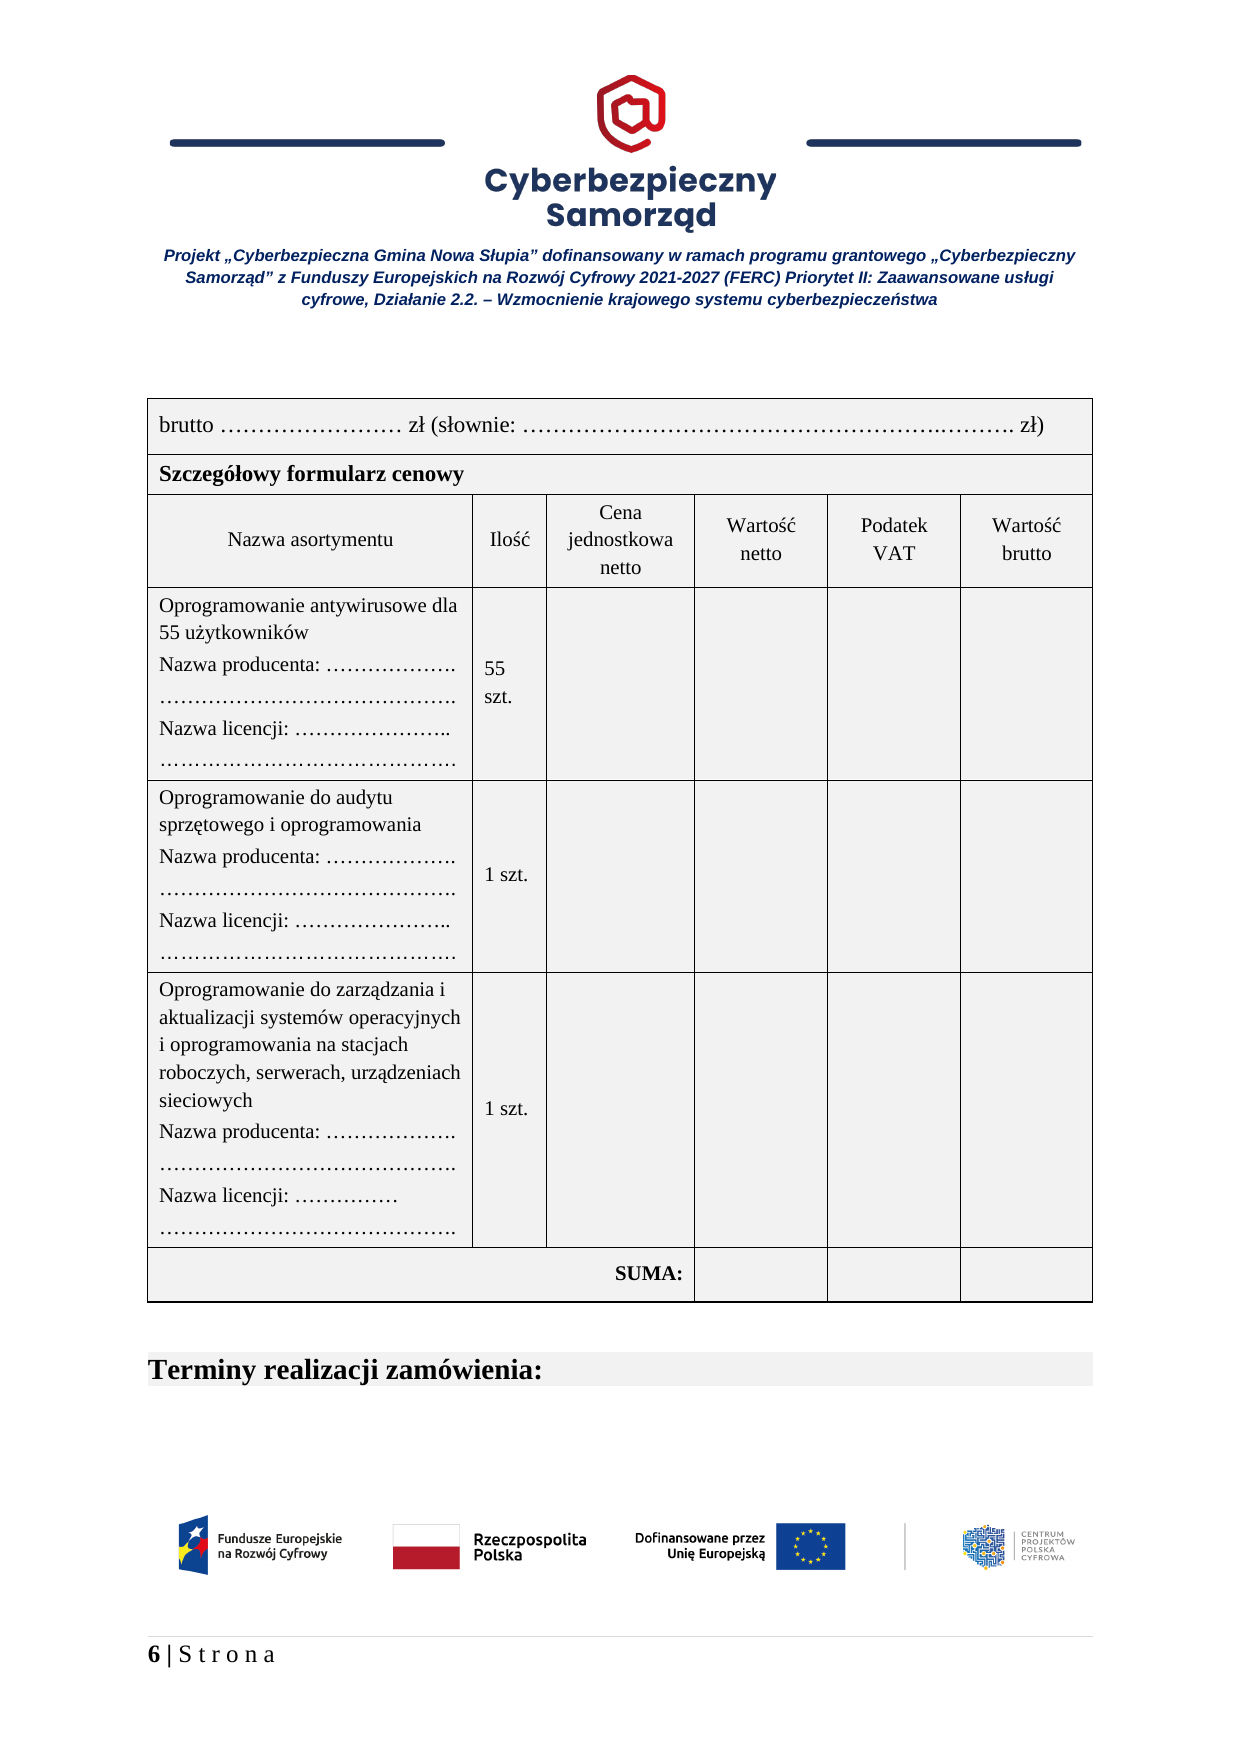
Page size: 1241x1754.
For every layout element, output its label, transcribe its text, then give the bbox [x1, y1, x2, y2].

table_cell Podatek VAT [828, 495, 960, 587]
table_cell Oprogramowanie do audytu sprzętowego i oprogramowania Nazwa producenta: ………………. ……………………………………. Nazwa licencji: ………………….. ……………………………………. [148, 781, 472, 972]
picture [485, 75, 777, 233]
table_cell [695, 973, 827, 1247]
table_cell [695, 1248, 827, 1301]
table_cell [961, 1248, 1092, 1301]
text Terminy realizacji zamówienia: [148, 1352, 1093, 1386]
table_cell 1 szt. [473, 781, 546, 972]
table_cell Oprogramowanie antywirusowe dla 55 użytkowników Nazwa producenta: ………………. ……………………………………. Nazwa licencji: ………………….. ……………………………………. [148, 588, 472, 779]
table_cell Szczegółowy formularz cenowy [148, 455, 1092, 494]
table_cell [961, 588, 1092, 779]
picture [159, 1496, 1093, 1594]
table_cell Oprogramowanie do zarządzania i aktualizacji systemów operacyjnych i oprogramowania na stacjach roboczych, serwerach, urządzeniach sieciowych Nazwa producenta: ………………. ……………………………………. Nazwa licencji: …………… ……………………………………. [148, 973, 472, 1247]
table_cell Ilość [473, 495, 546, 587]
table_cell [547, 973, 694, 1247]
table_cell 55 szt. [473, 588, 546, 779]
table_cell 1 szt. [473, 973, 546, 1247]
picture [169, 139, 445, 147]
table_cell [695, 781, 827, 972]
table_cell Wartość netto [695, 495, 827, 587]
table_cell [828, 1248, 960, 1301]
table_cell Cena jednostkowa netto [547, 495, 694, 587]
table_cell [961, 973, 1092, 1247]
table_cell [547, 781, 694, 972]
table_cell [828, 973, 960, 1247]
table_cell Nazwa asortymentu [148, 495, 472, 587]
table_cell [547, 588, 694, 779]
table_cell SUMA: [148, 1248, 694, 1301]
table_cell [828, 588, 960, 779]
table_cell Wartość brutto [961, 495, 1092, 587]
table_cell [961, 781, 1092, 972]
table_cell [828, 781, 960, 972]
picture [806, 139, 1082, 147]
table_cell [695, 588, 827, 779]
